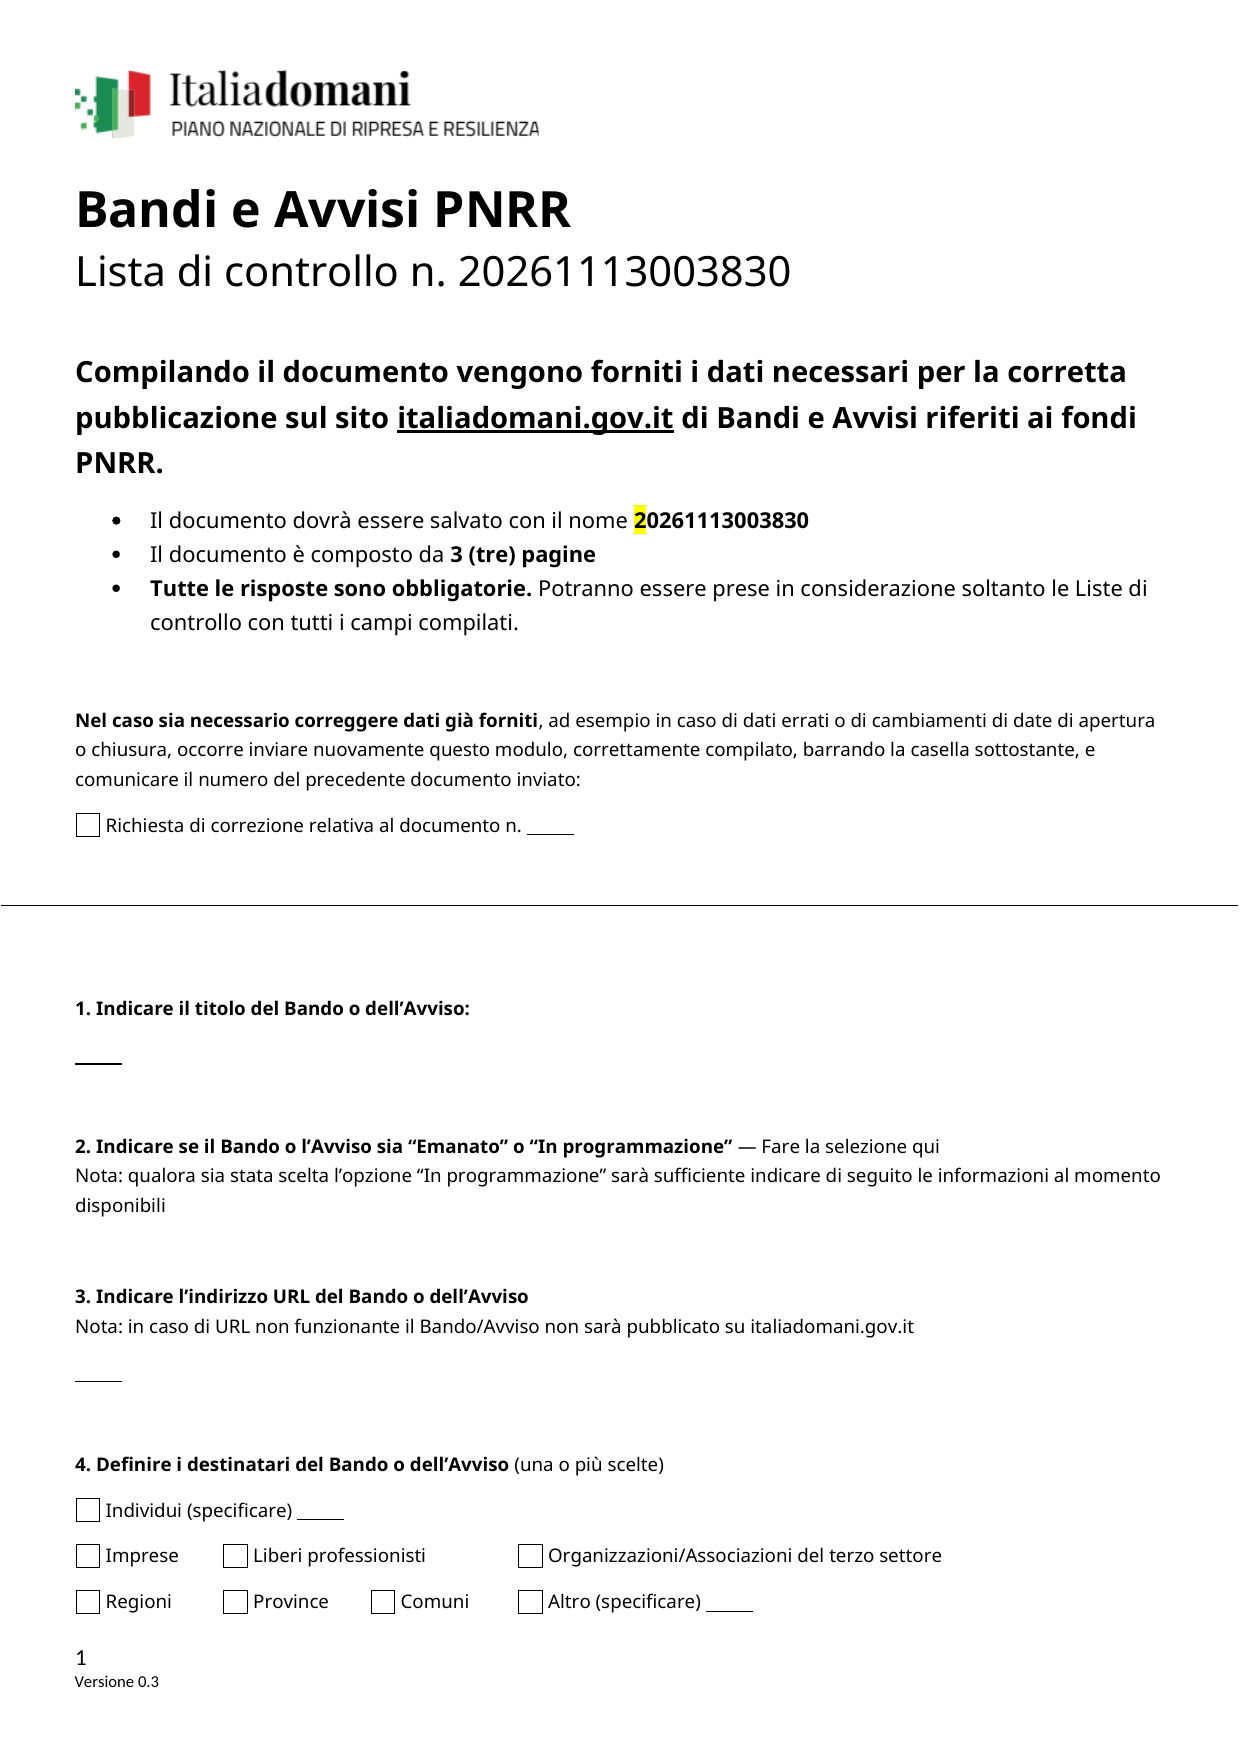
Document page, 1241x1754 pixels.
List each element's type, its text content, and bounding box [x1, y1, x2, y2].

text Individui (specificare) [75, 1497, 1165, 1522]
list Il documento dovrà essere salvato con il nome 20211102150256 [646, 505, 1165, 534]
list Il documento è composto da 3 (tre) pagine [112, 539, 1165, 569]
text Nel caso sia necessario correggere dati già forniti, ad esempio in caso di dati errati o di cambiamenti di date di apertura o chiusura, occorre inviare nuovamente questo modulo, correttamente compilato, barrando la casella sottostante, e comunicare il numero del precedente documento inviato: [75, 707, 1165, 791]
text 2. Indicare se il Bando o l’Avviso sia “Emanato” o “In programmazione” Nota: qualora sia stata scelta l’opzione “In programmazione” sarà sufficiente indicare di seguito le informazioni al momento disponibili [75, 1133, 1165, 1217]
list Tutte le risposte sono obbligatorie. Potranno essere prese in considerazione soltanto le Liste di controllo con tutti i campi compilati. [112, 573, 1165, 637]
text Imprese Liberi professionisti Organizzazioni/Associazioni del terzo settore [75, 1543, 1165, 1568]
text Regioni Province Comuni Altro (specificare) [75, 1589, 1165, 1614]
text 4. Definire i destinatari del Bando o dell’Avviso (una o più scelte) [75, 1451, 1165, 1476]
text 1. Indicare il titolo del Bando o dell’Avviso: [75, 996, 1165, 1021]
list Il documento dovrà essere salvato con il nome 20211102150256 [112, 505, 634, 534]
text Compilando il documento vengono forniti i dati necessari per la corretta pubblicazione sul sito italiadomani.gov.it di Bandi e Avvisi riferiti ai fondi PNRR. [75, 351, 1165, 482]
text 3. Indicare l’indirizzo URL del Bando o dell’Avviso Nota: in caso di URL non funzionante il Bando/Avviso non sarà pubblicato su italiadomani.gov.it [75, 1284, 1165, 1339]
text Richiesta di correzione relativa al documento n. [75, 812, 1165, 837]
